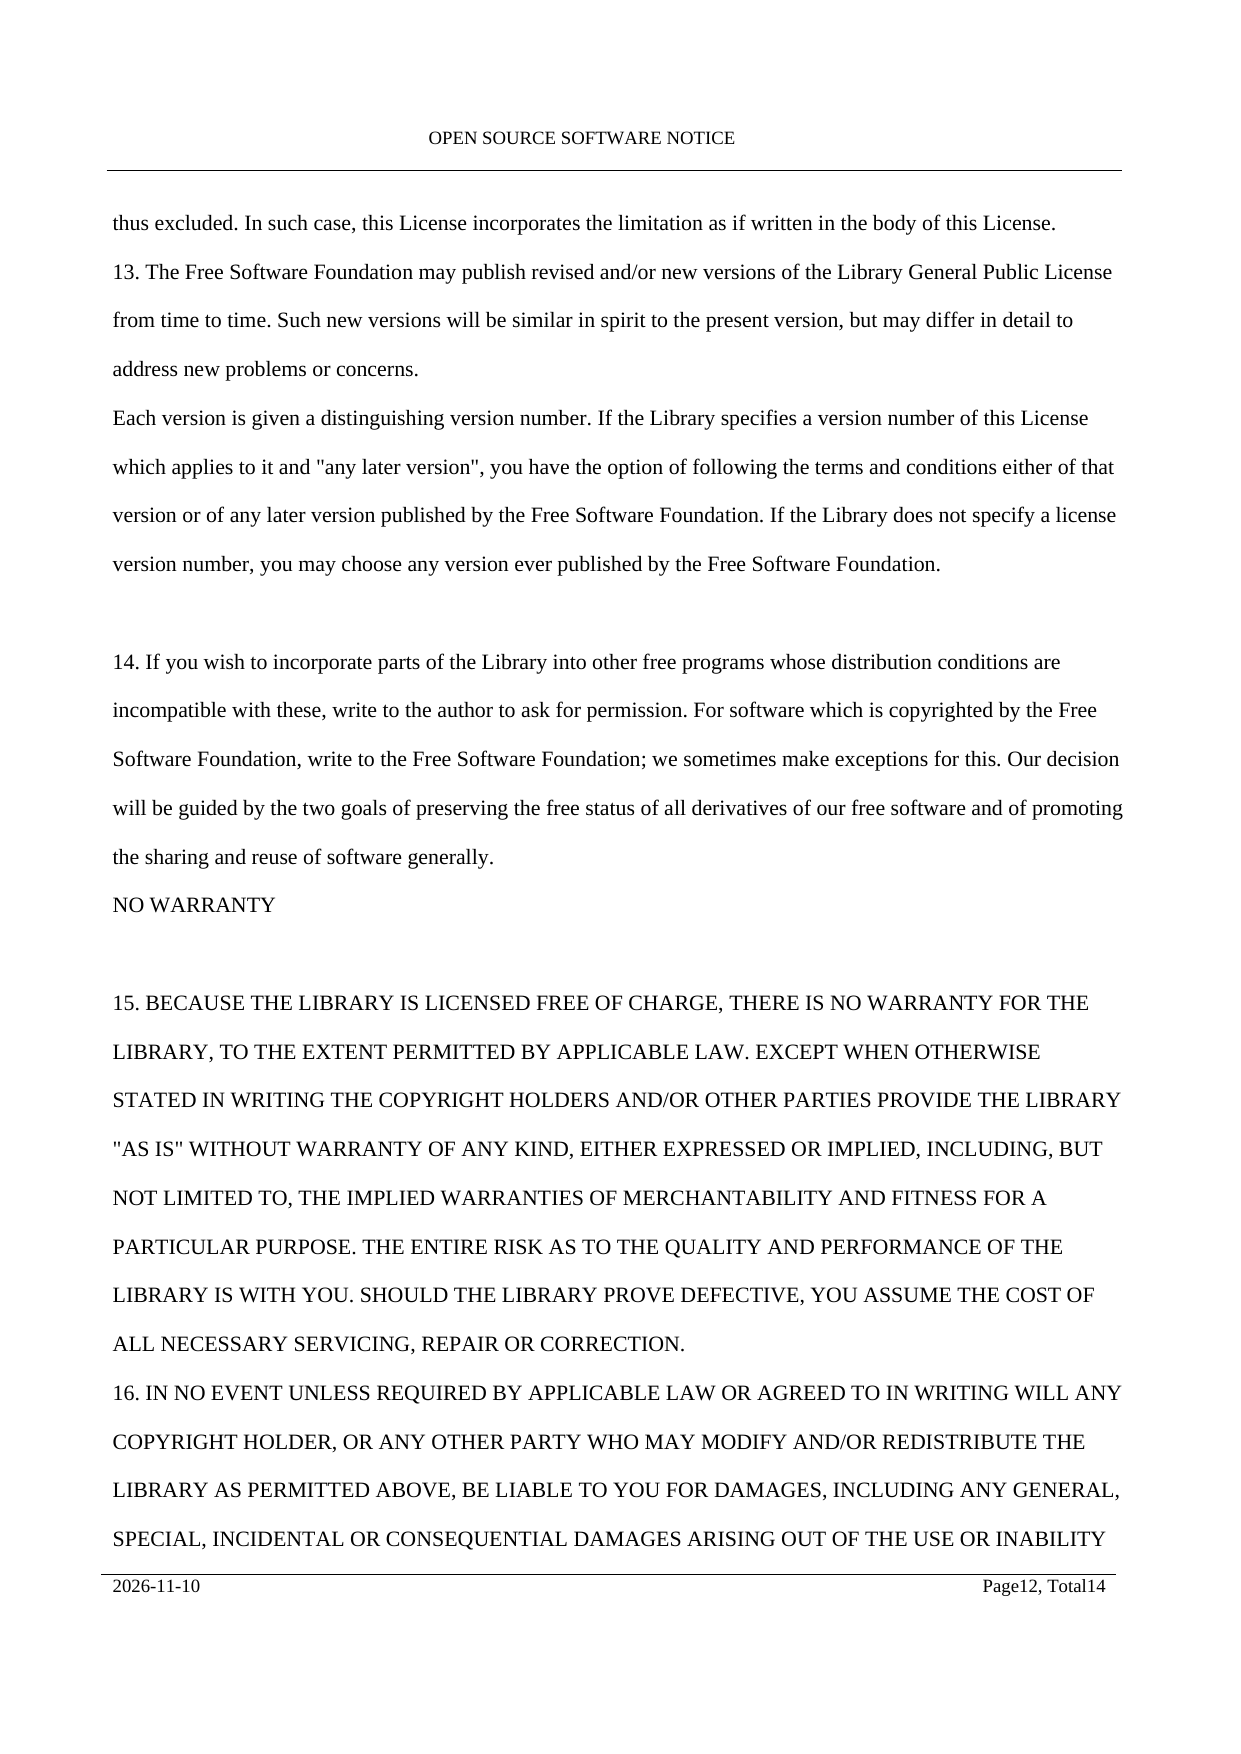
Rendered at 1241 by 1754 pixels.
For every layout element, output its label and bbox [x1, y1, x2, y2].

text [112, 206, 1128, 1555]
